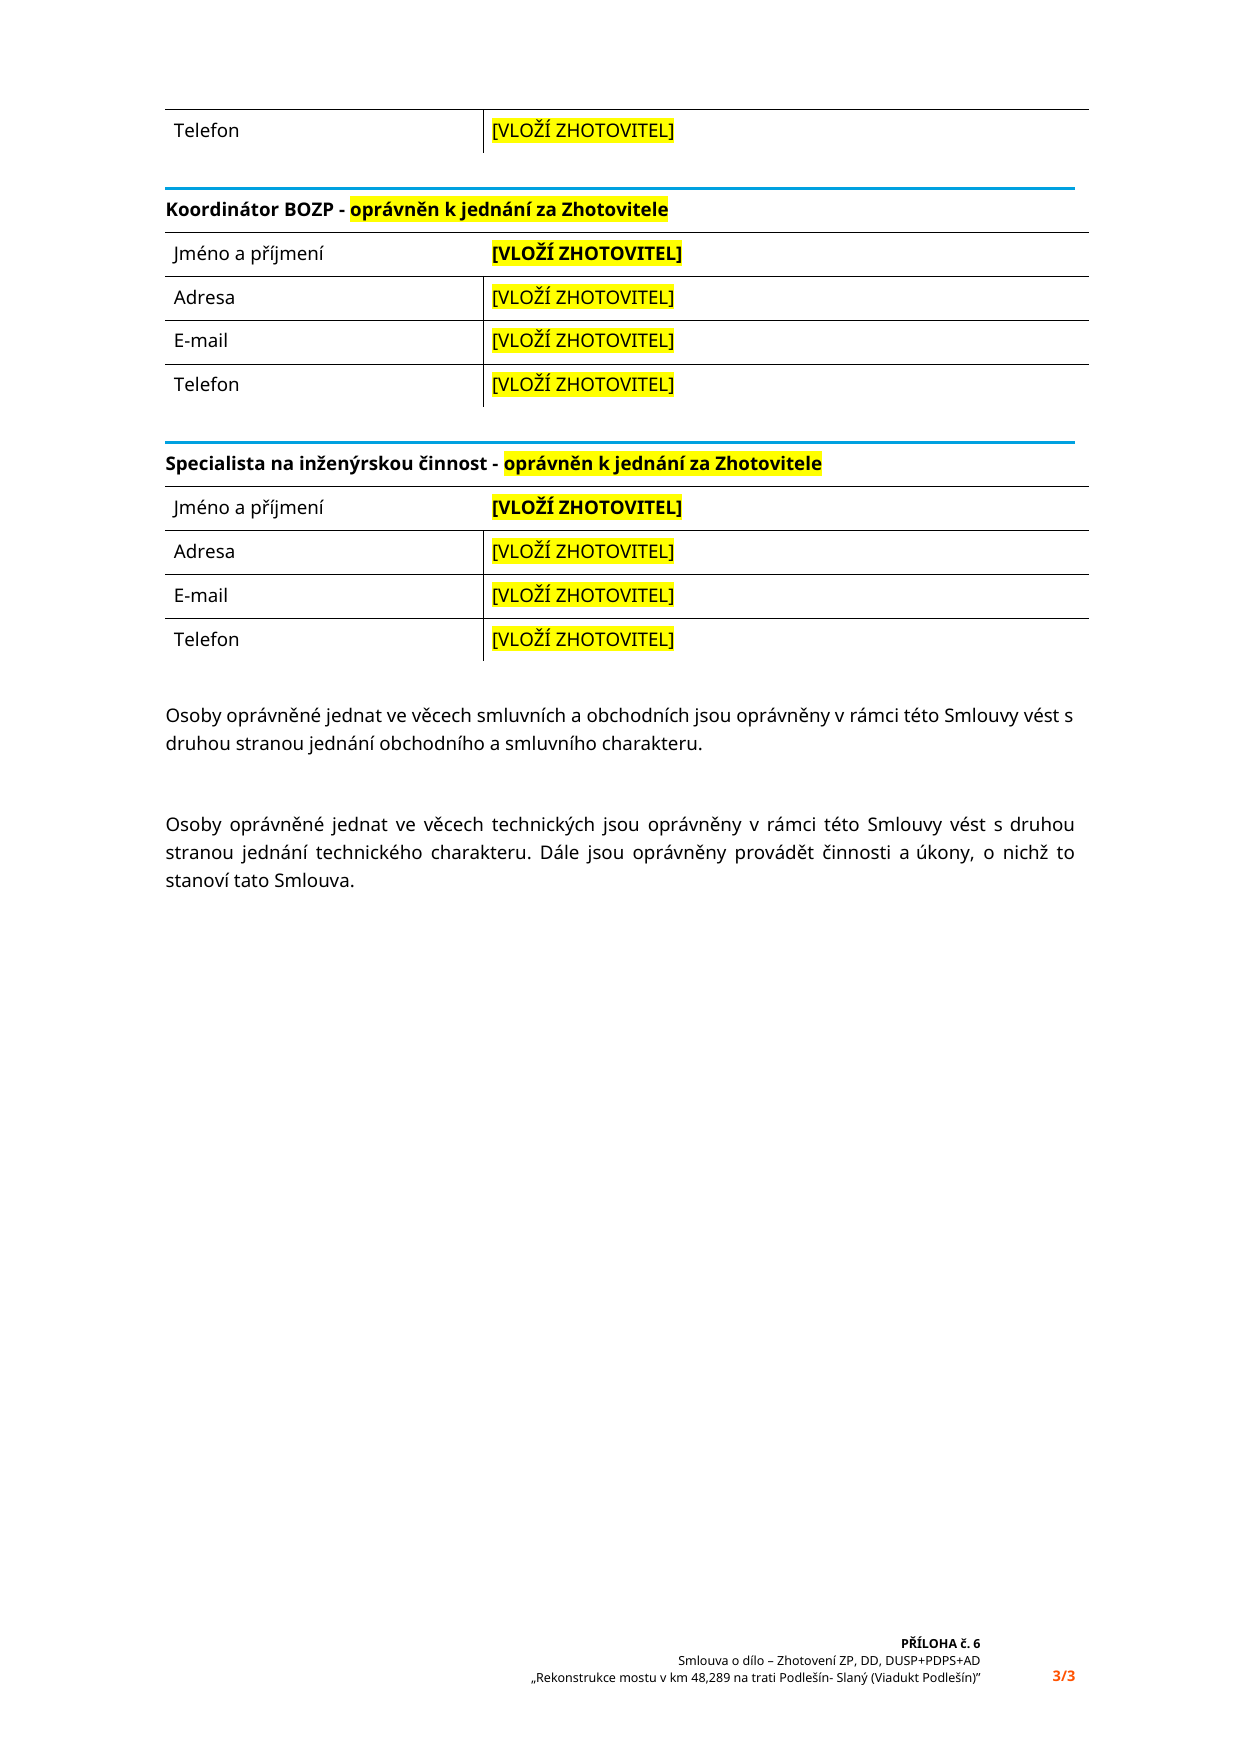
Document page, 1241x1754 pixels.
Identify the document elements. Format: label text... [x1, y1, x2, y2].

table_cell [VLOŽÍ ZHOTOVITEL] [484, 531, 1089, 574]
text Koordinátor BOZP - oprávněn k jednání za Zhotovitele [165, 190, 1075, 222]
table_cell [VLOŽÍ ZHOTOVITEL] [484, 575, 1089, 618]
table_cell [VLOŽÍ ZHOTOVITEL] [484, 365, 1089, 407]
table_cell Telefon [165, 110, 483, 153]
text Specialista na inženýrskou činnost - oprávněn k jednání za Zhotovitele [165, 444, 1075, 476]
table_cell E-mail [165, 575, 483, 618]
table_header Jméno a příjmení [165, 233, 484, 276]
table_cell Telefon [165, 619, 483, 661]
text Osoby oprávněné jednat ve věcech technických jsou oprávněny v rámci této Smlouvy vést s druhou stranou jednání technického charakteru. Dále jsou oprávněny provádět činnosti a úkony, o nichž to stanoví tato Smlouva. [165, 811, 1075, 893]
table_cell [VLOŽÍ ZHOTOVITEL] [484, 277, 1089, 319]
table_cell [VLOŽÍ ZHOTOVITEL] [484, 110, 1089, 153]
table_cell [VLOŽÍ ZHOTOVITEL] [484, 619, 1089, 661]
table_header [VLOŽÍ ZHOTOVITEL] [484, 487, 1089, 530]
table_header [VLOŽÍ ZHOTOVITEL] [484, 233, 1089, 276]
text Osoby oprávněné jednat ve věcech smluvních a obchodních jsou oprávněny v rámci této Smlouvy vést s druhou stranou jednání obchodního a smluvního charakteru. [165, 702, 1075, 756]
table_cell Adresa [165, 277, 483, 319]
table_cell Telefon [165, 365, 483, 407]
table_header Jméno a příjmení [165, 487, 484, 530]
table_cell [VLOŽÍ ZHOTOVITEL] [484, 321, 1089, 363]
table_cell Adresa [165, 531, 483, 574]
table_cell E-mail [165, 321, 483, 363]
